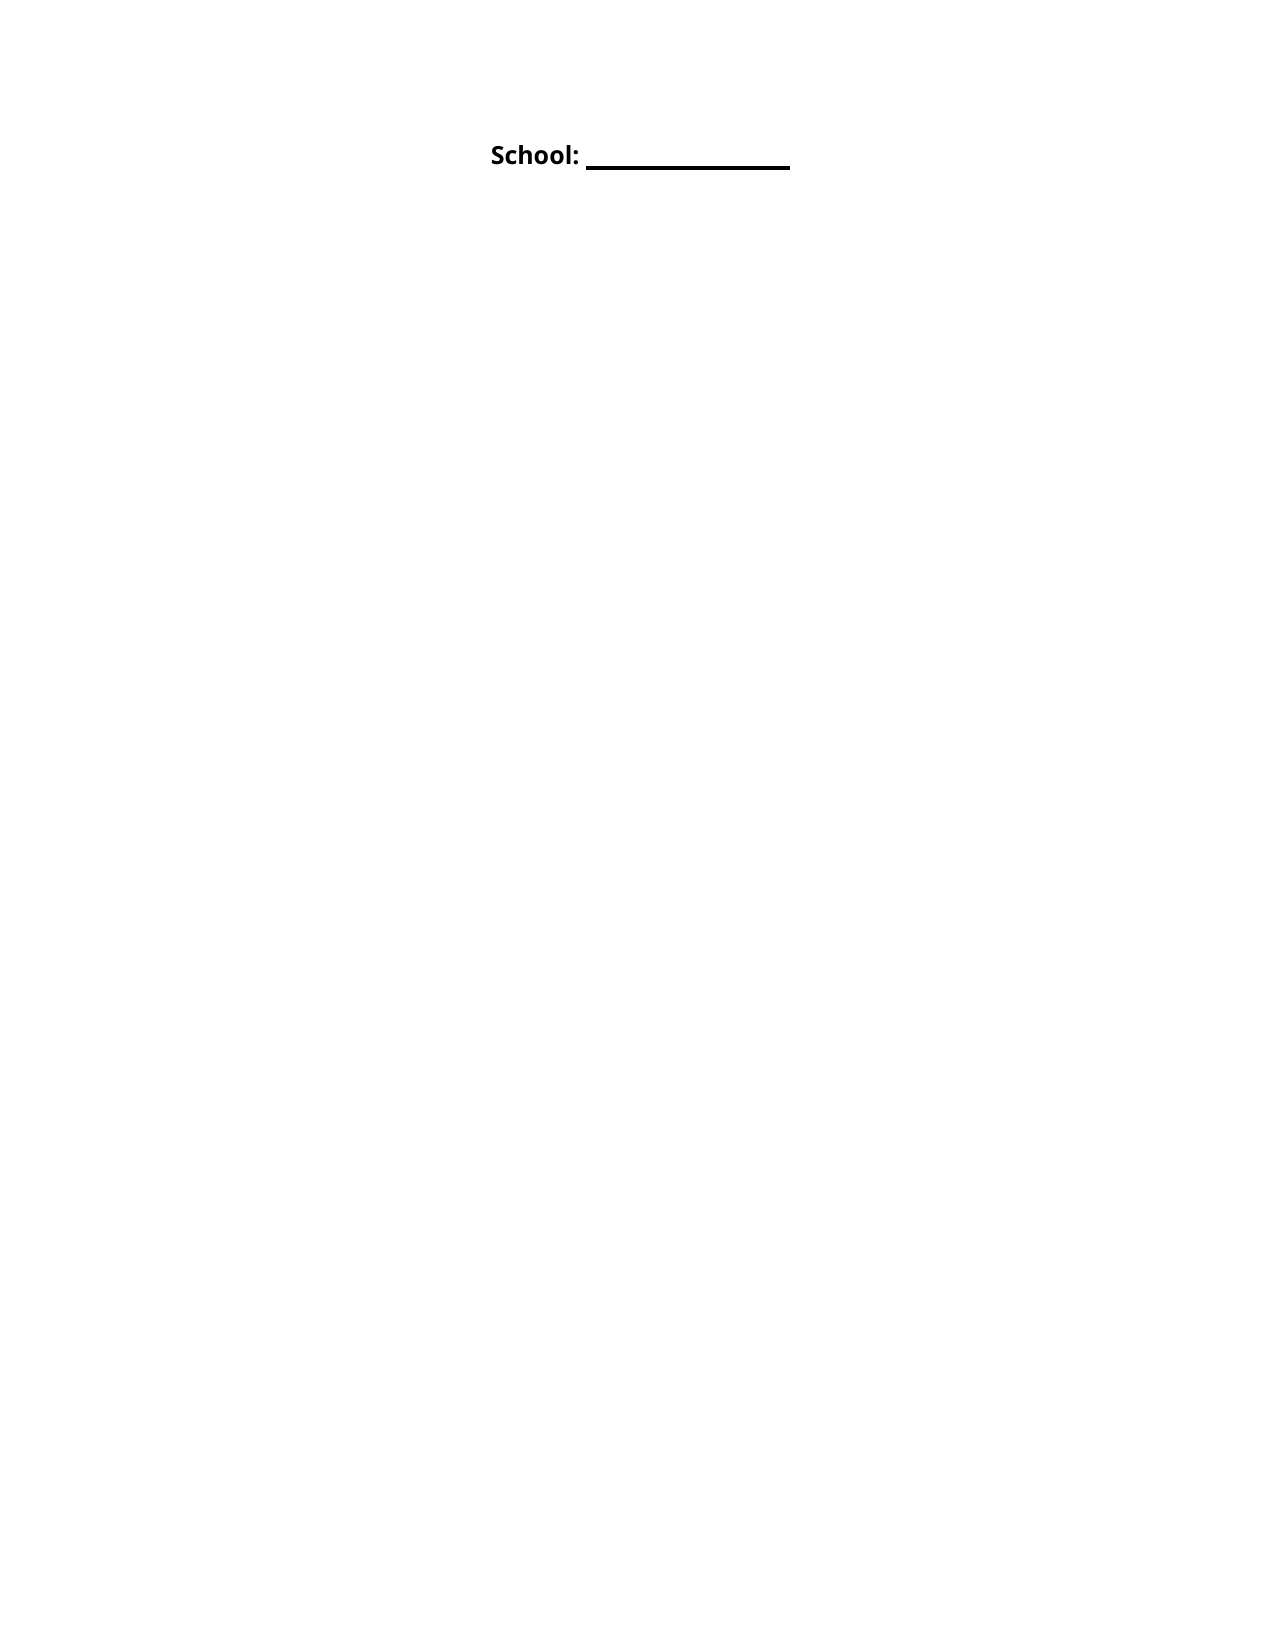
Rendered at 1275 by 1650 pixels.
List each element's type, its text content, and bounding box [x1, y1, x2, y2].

subtitle School: [99, 137, 1181, 172]
